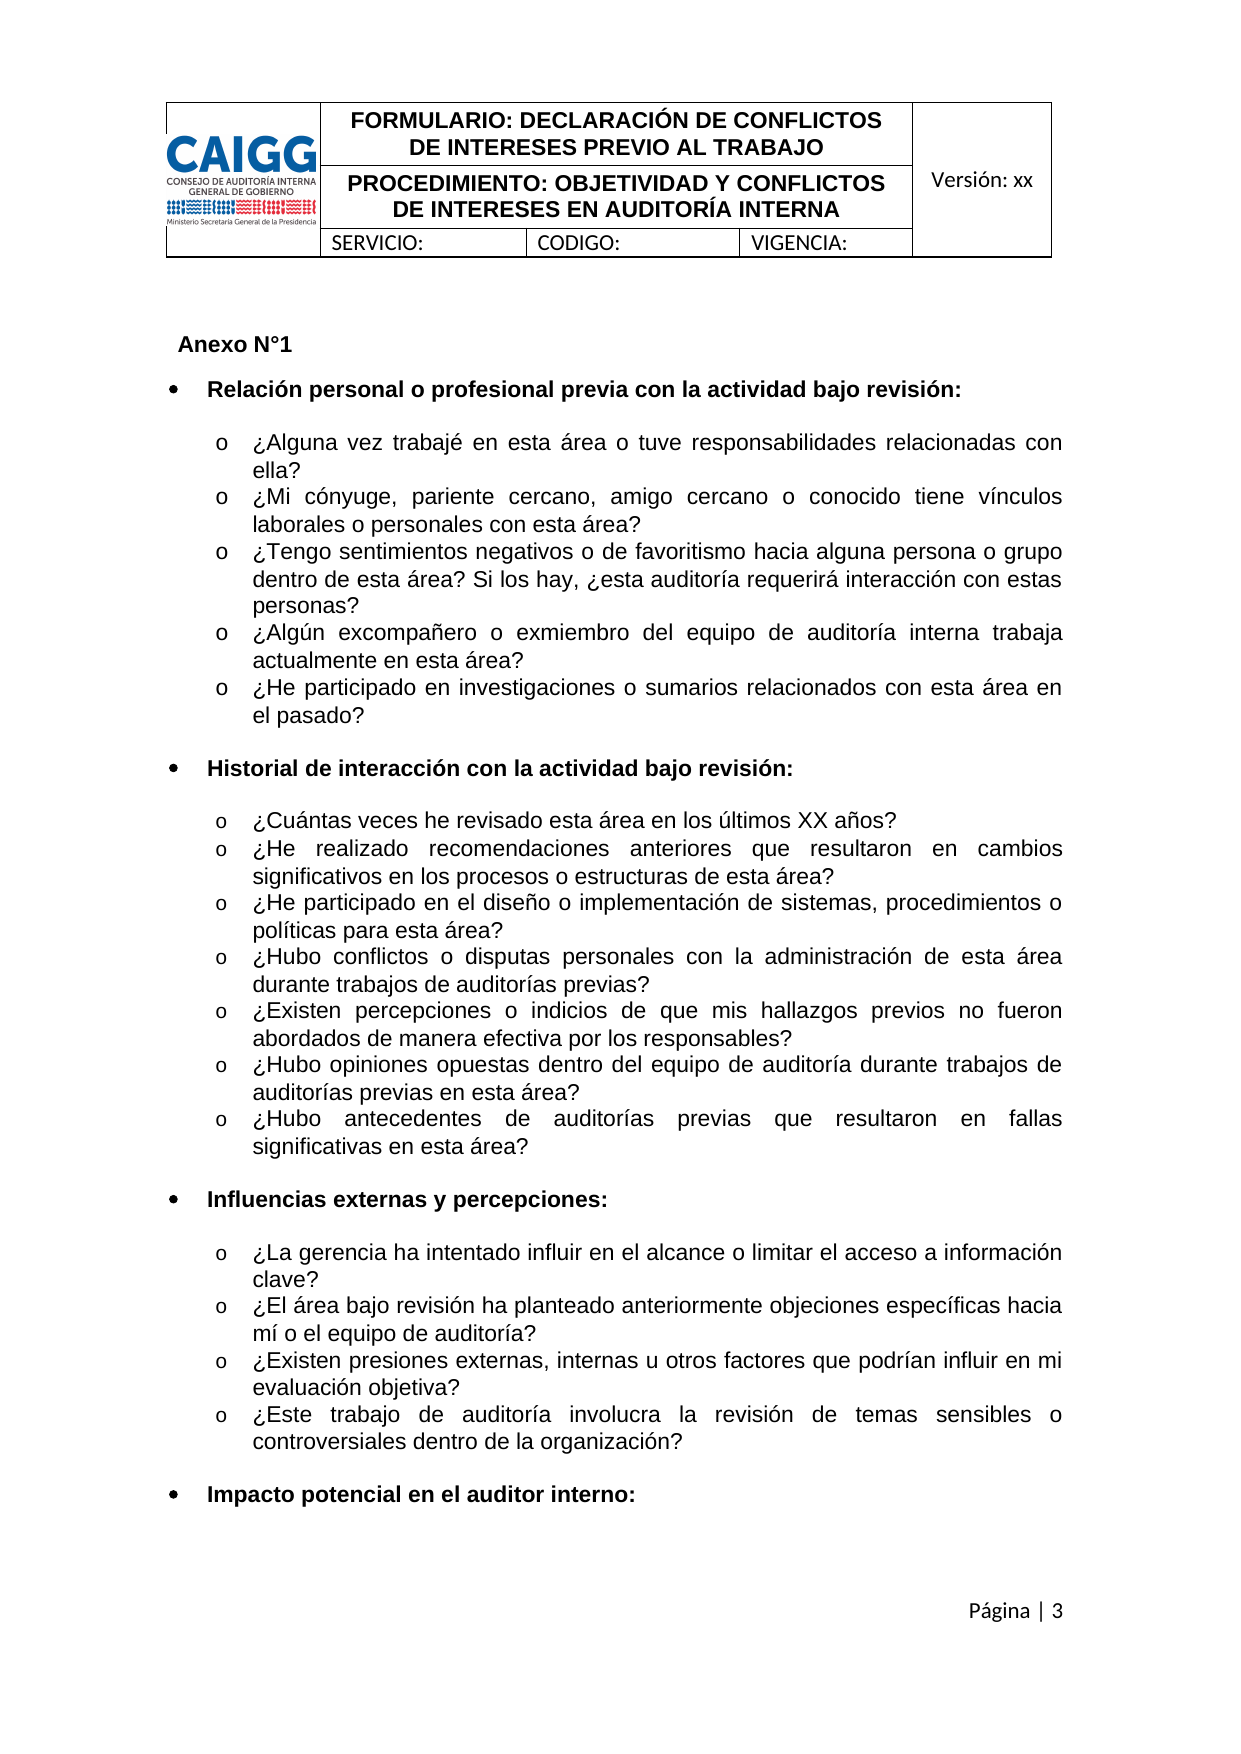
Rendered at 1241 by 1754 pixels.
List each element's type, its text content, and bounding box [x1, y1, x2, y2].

picture [166, 134, 318, 226]
list Relación personal o profesional previa con la actividad bajo revisión: [169, 376, 1063, 402]
list Historial de interacción con la actividad bajo revisión: [169, 754, 1063, 781]
list ¿Existen presiones externas, internas u otros factores que podrían influir en mi evaluación objetiva? [215, 1347, 1063, 1401]
list Impacto potencial en el auditor interno: [169, 1481, 1063, 1507]
list ¿He participado en investigaciones o sumarios relacionados con esta área en el pasado? [215, 673, 1063, 728]
list ¿Hubo opiniones opuestas dentro del equipo de auditoría durante trabajos de auditorías previas en esta área? [215, 1051, 1063, 1105]
list ¿Algún excompañero o exmiembro del equipo de auditoría interna trabaja actualmente en esta área? [215, 619, 1063, 673]
list ¿El área bajo revisión ha planteado anteriormente objeciones específicas hacia mí o el equipo de auditoría? [215, 1292, 1063, 1347]
list ¿Hubo antecedentes de auditorías previas que resultaron en fallas significativas en esta área? [215, 1105, 1063, 1159]
list ¿He realizado recomendaciones anteriores que resultaron en cambios significativos en los procesos o estructuras de esta área? [215, 835, 1063, 889]
list Influencias externas y percepciones: [169, 1186, 1063, 1212]
list ¿Mi cónyuge, pariente cercano, amigo cercano o conocido tiene vínculos laborales o personales con esta área? [215, 483, 1063, 538]
list ¿He participado en el diseño o implementación de sistemas, procedimientos o políticas para esta área? [215, 889, 1063, 943]
list ¿Este trabajo de auditoría involucra la revisión de temas sensibles o controversiales dentro de la organización? [215, 1401, 1063, 1455]
text Anexo N°1 [177, 331, 1063, 357]
list ¿Tengo sentimientos negativos o de favoritismo hacia alguna persona o grupo dentro de esta área? Si los hay, ¿esta auditoría requerirá interacción con estas personas? [215, 538, 1063, 619]
list ¿Cuántas veces he revisado esta área en los últimos XX años? [215, 807, 1063, 835]
list ¿Hubo conflictos o disputas personales con la administración de esta área durante trabajos de auditorías previas? [215, 943, 1063, 997]
list ¿La gerencia ha intentado influir en el alcance o limitar el acceso a información clave? [215, 1238, 1063, 1292]
list ¿Alguna vez trabajé en esta área o tuve responsabilidades relacionadas con ella? [215, 428, 1063, 483]
list ¿Existen percepciones o indicios de que mis hallazgos previos no fueron abordados de manera efectiva por los responsables? [215, 997, 1063, 1051]
